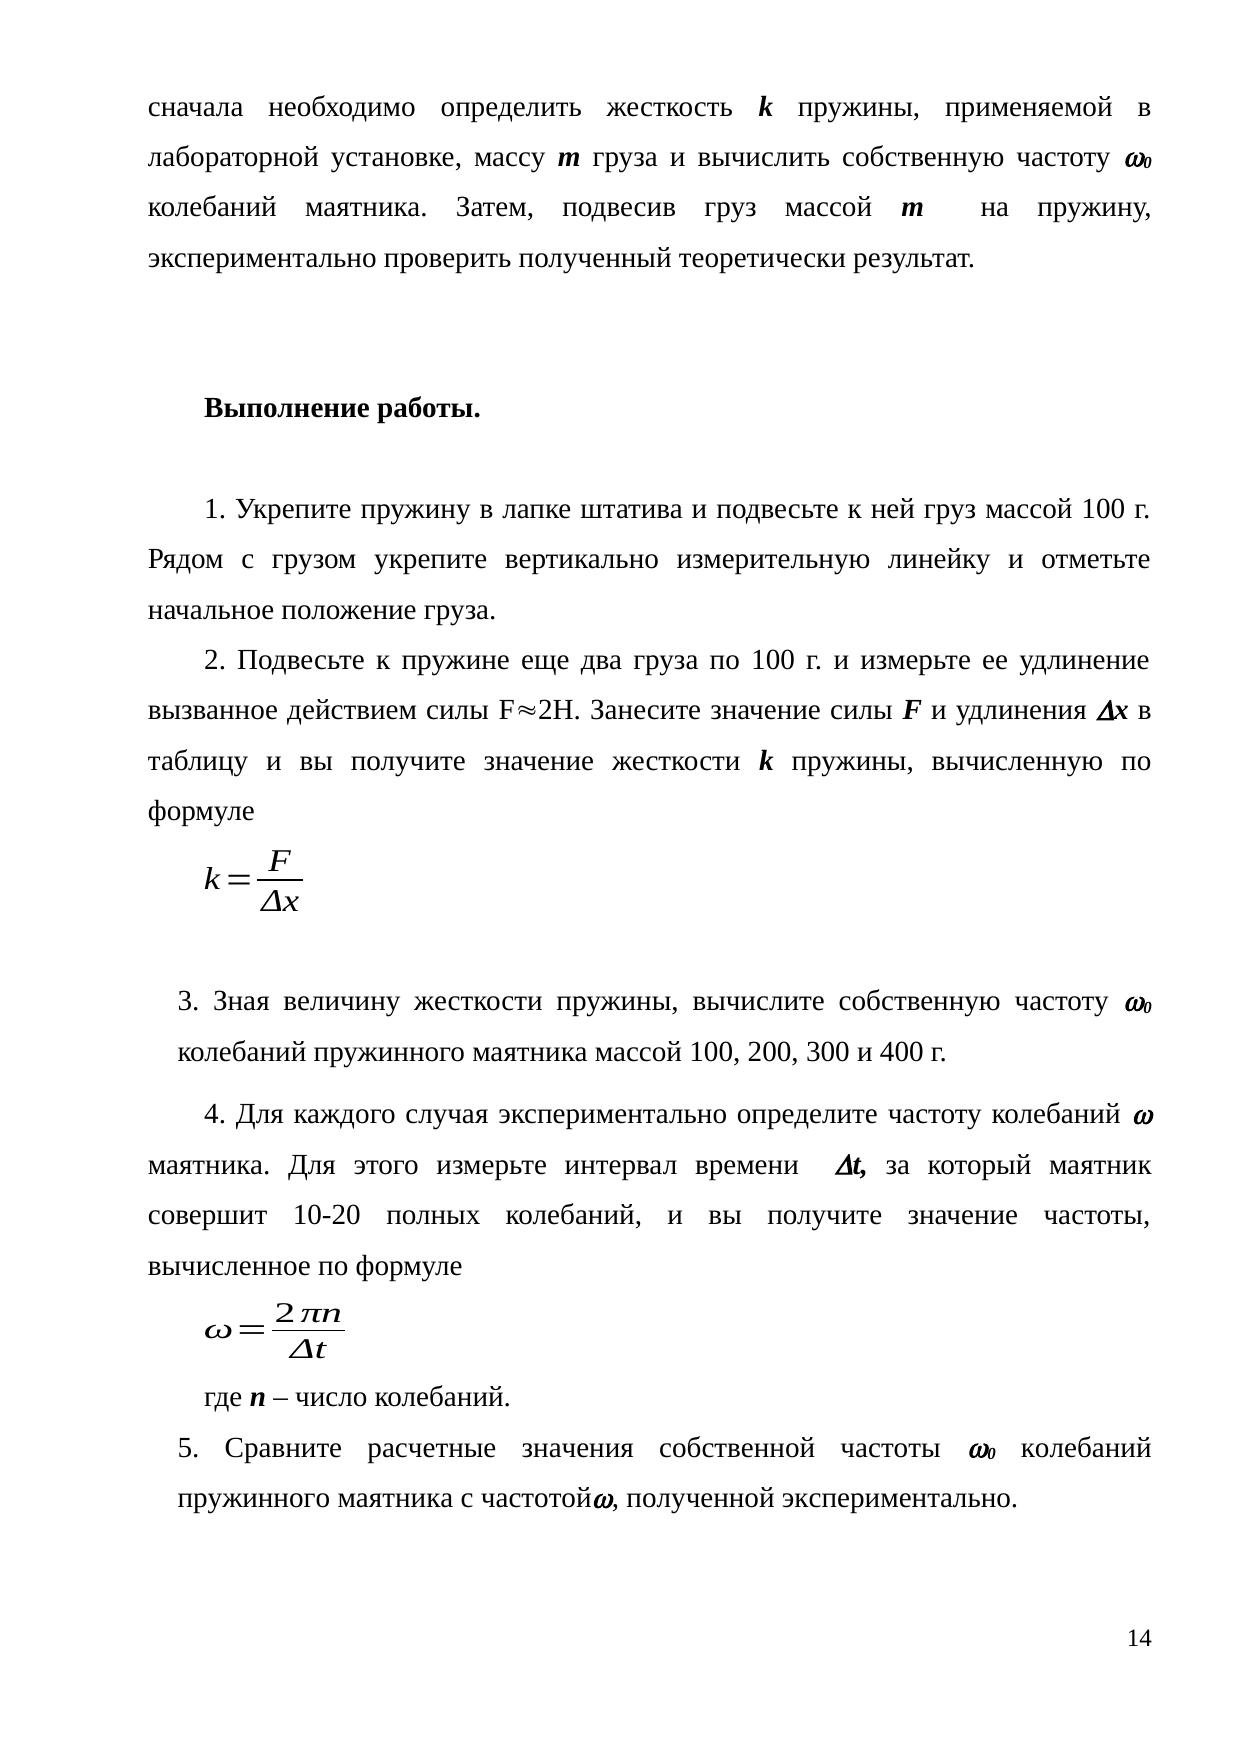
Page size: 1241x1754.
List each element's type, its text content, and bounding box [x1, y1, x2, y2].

text Выполнение работы. [148, 391, 1152, 424]
text 1. Укрепите пружину в лапке штатива и подвесьте к ней груз массой 100 г. Рядом с грузом укрепите вертикально измерительную линейку и отметьте начальное положение груза. [148, 491, 1152, 625]
text 2. Подвесьте к пружине еще два груза по 100 г. и измерьте ее удлинение вызванное действием силы F2Н. Занесите значение силы F и удлинения x в таблицу и вы получите значение жесткости k пружины, вычисленную по формуле [148, 642, 1152, 827]
text где n – число колебаний. [148, 1379, 1152, 1413]
text 4. Для каждого случая экспериментально определите частоту колебаний маятника. Для этого измерьте интервал времени t, за который маятник совершит 10-20 полных колебаний, и вы получите значение частоты, вычисленное по формуле [148, 1096, 1152, 1281]
text 5. Сравните расчетные значения собственной частоты 0 колебаний пружинного маятника с частотой, полученной экспериментально. [177, 1430, 1152, 1514]
text 3. Зная величину жесткости пружины, вычислите собственную частоту 0 колебаний пружинного маятника массой 100, 200, 300 и 400 г. [177, 983, 1152, 1067]
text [148, 89, 1152, 273]
